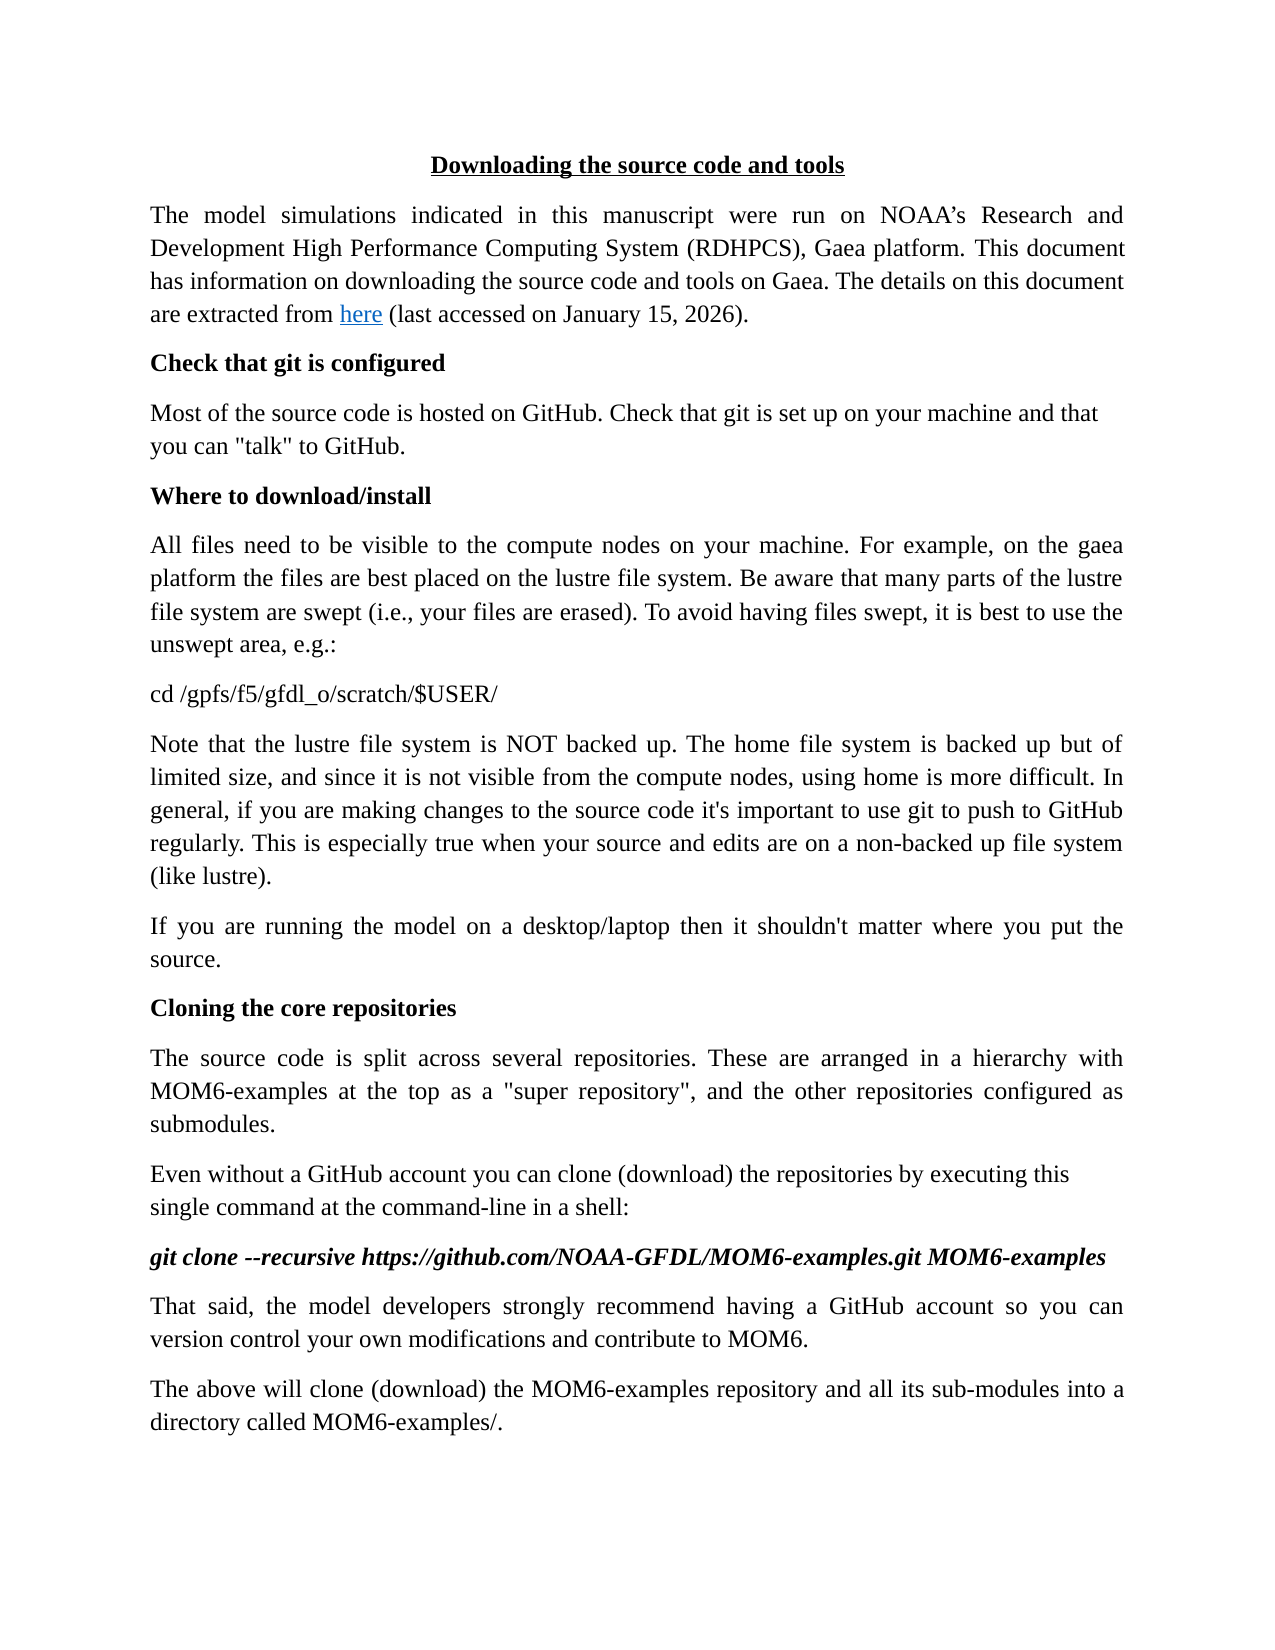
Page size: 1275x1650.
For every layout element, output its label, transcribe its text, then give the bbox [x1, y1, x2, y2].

text Even without a GitHub account you can clone (download) the repositories by executing this single command at the command-line in a shell: [150, 1159, 1125, 1221]
text The model simulations indicated in this manuscript were run on NOAA’s Research and Development High Performance Computing System (RDHPCS), Gaea platform. This document has information on downloading the source code and tools on Gaea. The details on this document are extracted from here (last accessed on January 15, 2026). [150, 200, 1125, 327]
text The source code is split across several repositories. These are arranged in a hierarchy with MOM6-examples at the top as a "super repository", and the other repositories configured as submodules. [150, 1043, 1125, 1138]
text Note that the lustre file system is NOT backed up. The home file system is backed up but of limited size, and since it is not visible from the compute nodes, using home is more difficult. In general, if you are making changes to the source code it's important to use git to push to GitHub regularly. This is especially true when your source and edits are on a non-backed up file system (like lustre). [150, 729, 1125, 890]
text Downloading the source code and tools [150, 150, 1125, 179]
text The above will clone (download) the MOM6-examples repository and all its sub-modules into a directory called MOM6-examples/. [150, 1374, 1125, 1436]
text cd /gpfs/f5/gfdl_o/scratch/$USER/ [150, 679, 1125, 708]
text That said, the model developers strongly recommend having a GitHub account so you can version control your own modifications and contribute to MOM6. [150, 1291, 1125, 1353]
text Where to download/install [150, 481, 1125, 509]
text Most of the source code is hosted on GitHub. Check that git is set up on your machine and that you can "talk" to GitHub. [150, 398, 1125, 460]
text Cloning the core repositories [150, 993, 1125, 1022]
text git clone --recursive https://github.com/NOAA-GFDL/MOM6-examples.git MOM6-examples [150, 1242, 1125, 1270]
text All files need to be visible to the compute nodes on your machine. For example, on the gaea platform the files are best placed on the lustre file system. Be aware that many parts of the lustre file system are swept (i.e., your files are erased). To avoid having files swept, it is best to use the unswept area, e.g.: [150, 531, 1125, 658]
text Check that git is configured [150, 348, 1125, 377]
text If you are running the model on a desktop/laptop then it shouldn't matter where you put the source. [150, 911, 1125, 972]
